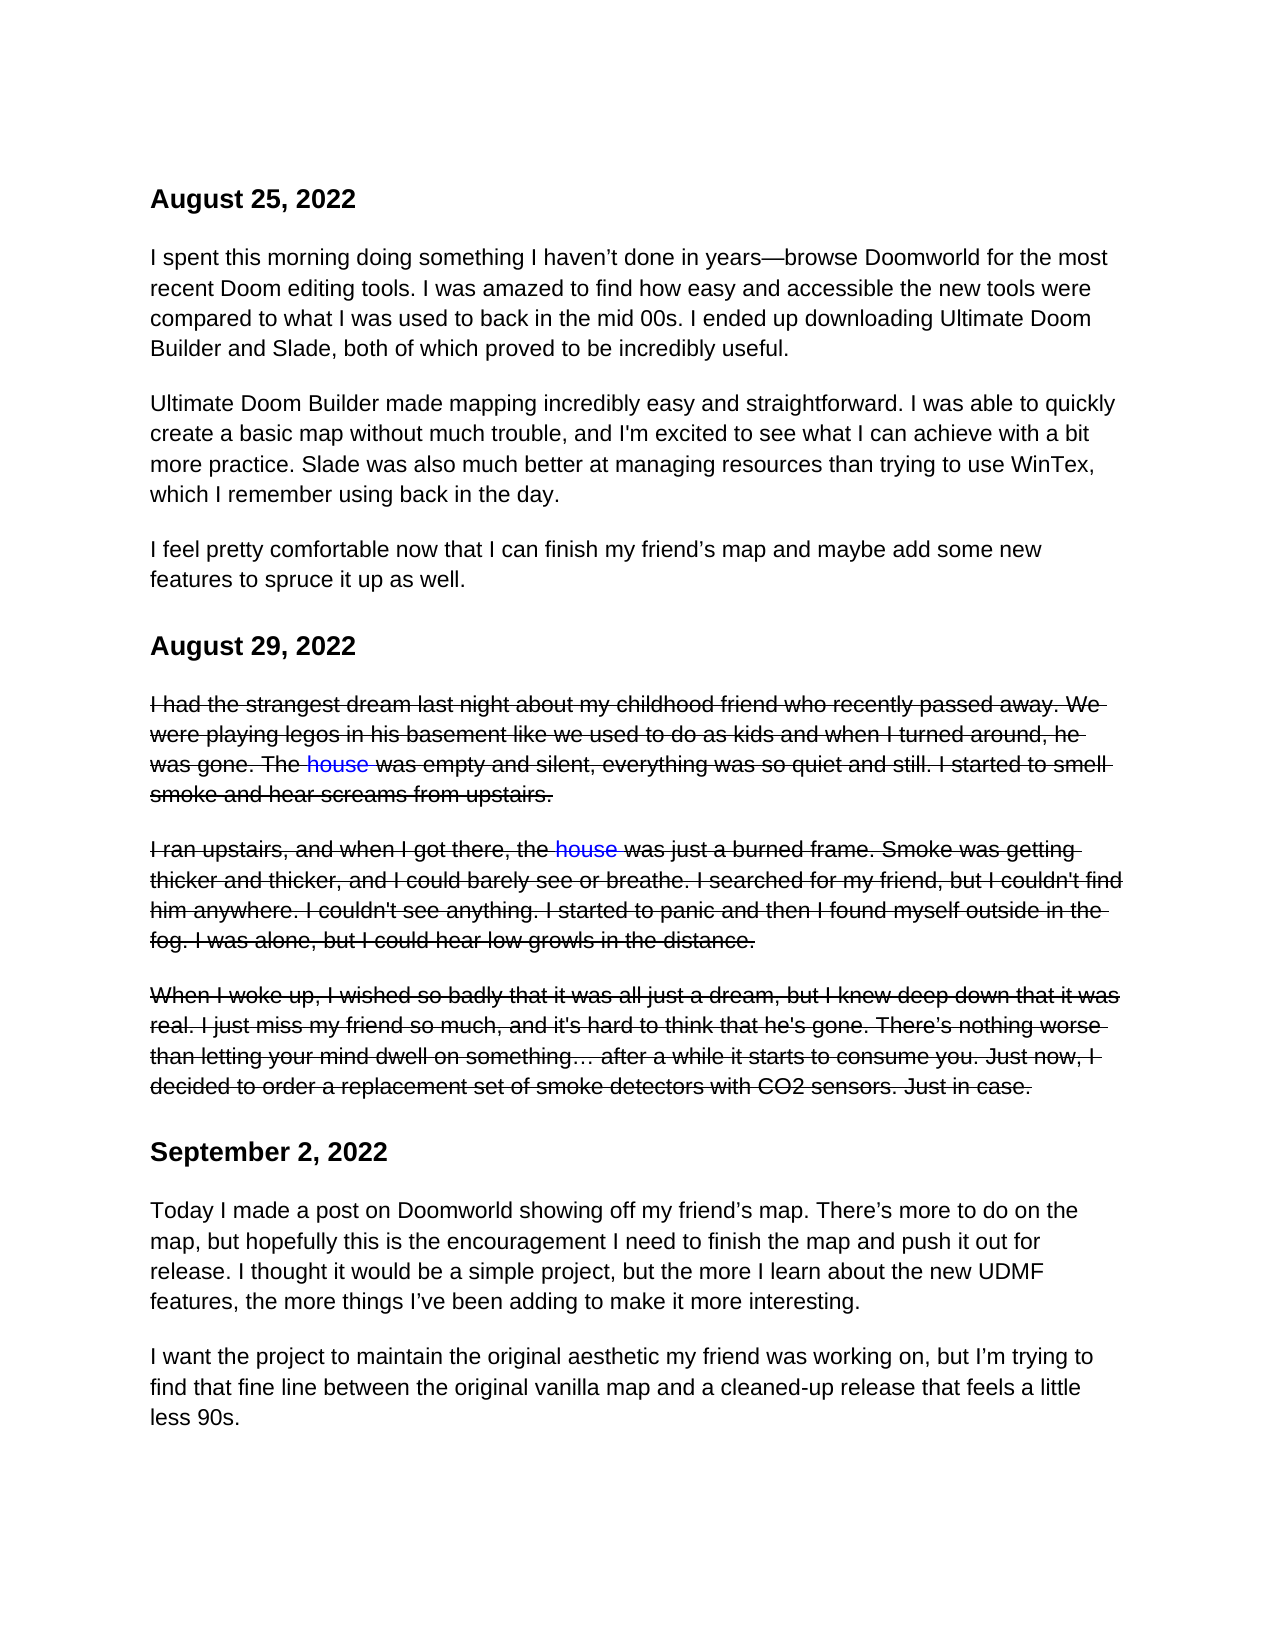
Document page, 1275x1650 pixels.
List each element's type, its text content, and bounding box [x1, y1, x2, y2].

subtitle August 29, 2022 [150, 630, 1125, 661]
text Today I made a post on Doomworld showing off my friend’s map. There’s more to do on the map, but hopefully this is the encouragement I need to finish the map and push it out for release. I thought it would be a simple project, but the more I learn about the new UDMF features, the more things I’ve been adding to make it more interesting. [150, 1197, 1125, 1314]
text I want the project to maintain the original aesthetic my friend was working on, but I’m trying to find that fine line between the original vanilla map and a cleaned-up release that feels a little less 90s. [150, 1343, 1125, 1430]
subtitle August 25, 2022 [150, 183, 1125, 214]
text I ran upstairs, and when I got there, the house was just a burned frame. Smoke was getting thicker and thicker, and I could barely see or breathe. I searched for my friend, but I couldn't find him anywhere. I couldn't see anything. I started to panic and then I found myself outside in the fog. I was alone, but I could hear low growls in the distance. [150, 836, 1125, 953]
text When I woke up, I wished so badly that it was all just a dream, but I knew deep down that it was real. I just miss my friend so much, and it's hard to think that he's gone. There’s nothing worse than letting your mind dwell on something… after a while it starts to consume you. Just now, I decided to order a replacement set of smoke detectors with CO2 sensors. Just in case. [150, 982, 1125, 1099]
subtitle September 2, 2022 [150, 1136, 1125, 1168]
text I had the strangest dream last night about my childhood friend who recently passed away. We were playing legos in his basement like we used to do as kids and when I turned around, he was gone. The house was empty and silent, everything was so quiet and still. I started to smell smoke and hear screams from upstairs. [150, 691, 1125, 808]
text I spent this morning doing something I haven’t done in years—browse Doomworld for the most recent Doom editing tools. I was amazed to find how easy and accessible the new tools were compared to what I was used to back in the mid 00s. I ended up downloading Ultimate Doom Builder and Slade, both of which proved to be incredibly useful. [150, 244, 1125, 361]
text I feel pretty comfortable now that I can finish my friend’s map and maybe add some new features to spruce it up as well. [150, 536, 1125, 592]
text Ultimate Doom Builder made mapping incredibly easy and straightforward. I was able to quickly create a basic map without much trouble, and I'm excited to see what I can achieve with a bit more practice. Slade was also much better at managing resources than trying to use WinTex, which I remember using back in the day. [150, 390, 1125, 507]
